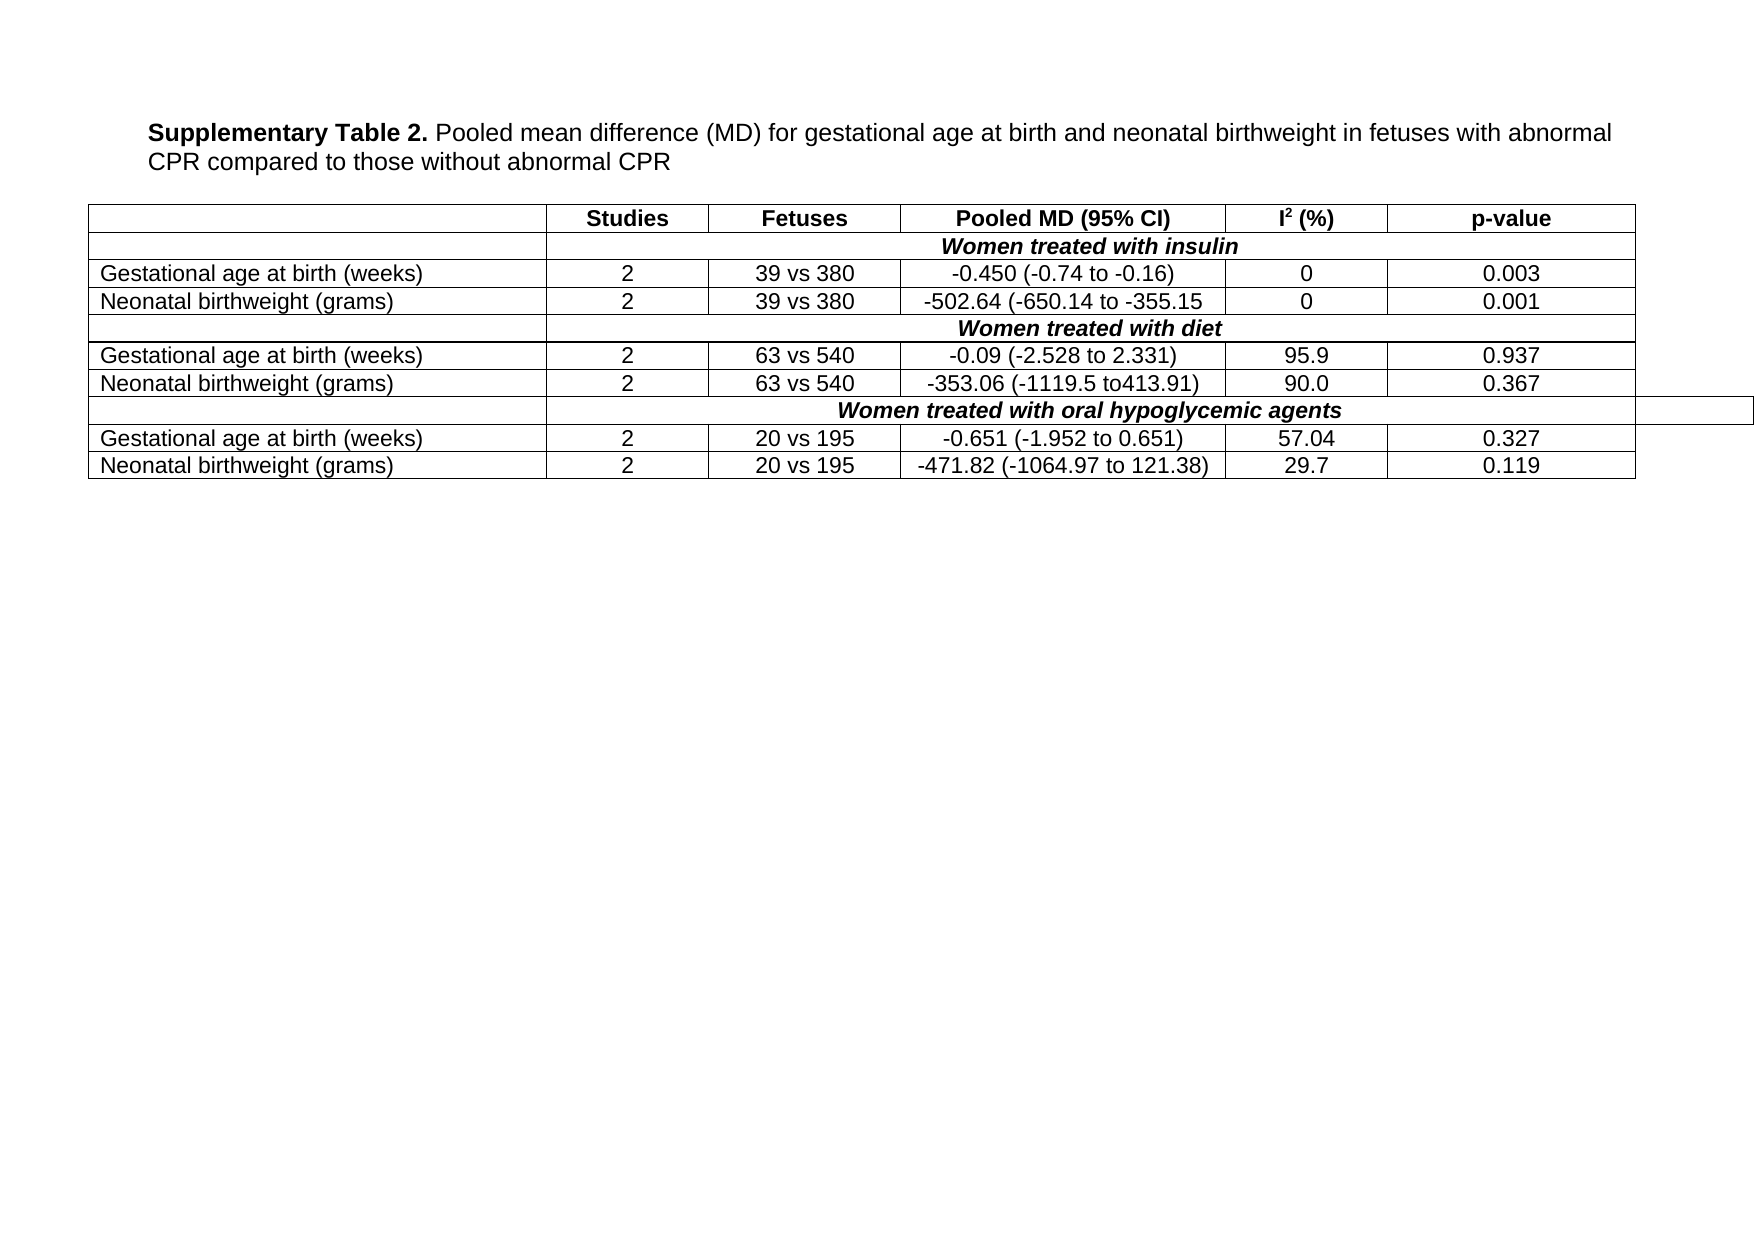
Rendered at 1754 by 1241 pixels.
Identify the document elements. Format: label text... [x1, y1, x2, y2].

table_cell 29.7 [1226, 452, 1387, 478]
table_cell -0.450 (-0.74 to -0.16) [901, 260, 1225, 287]
table_cell 2 [547, 370, 708, 396]
table_header Fetuses [709, 205, 900, 232]
table_cell [89, 397, 546, 423]
table_cell 95.9 [1226, 343, 1387, 369]
table_cell 2 [547, 343, 708, 369]
table_cell 0.367 [1388, 370, 1635, 396]
table_cell 0 [1226, 260, 1387, 287]
table_cell [89, 315, 546, 341]
table_cell 0.937 [1388, 343, 1635, 369]
table_cell [89, 233, 546, 259]
table_cell -0.09 (-2.528 to 2.331) [901, 343, 1225, 369]
table_cell 0.327 [1388, 425, 1635, 451]
table_cell 0.003 [1388, 260, 1635, 287]
table_cell 90.0 [1226, 370, 1387, 396]
table_cell Women treated with oral hypoglycemic agents [547, 397, 1635, 423]
table_header [89, 205, 546, 232]
table_header Studies [547, 205, 708, 232]
table_cell Neonatal birthweight (grams) [89, 452, 546, 478]
table_cell -502.64 (-650.14 to -355.15 [901, 288, 1225, 314]
table_cell Women treated with insulin [547, 233, 1635, 259]
table_cell 2 [547, 260, 708, 287]
table_cell 63 vs 540 [709, 343, 900, 369]
table_cell 2 [547, 288, 708, 314]
table_cell -353.06 (-1119.5 to413.91) [901, 370, 1225, 396]
table_cell Gestational age at birth (weeks) [89, 343, 546, 369]
table_cell 0 [1226, 288, 1387, 314]
table_header p-value [1388, 205, 1635, 232]
table_header Pooled MD (95% CI) [901, 205, 1225, 232]
table_cell 63 vs 540 [709, 370, 900, 396]
table_header I2 (%) [1226, 205, 1387, 232]
table_cell 57.04 [1226, 425, 1387, 451]
table_cell 39 vs 380 [709, 288, 900, 314]
text Supplementary Table 2. Pooled mean difference (MD) for gestational age at birth and neonatal birthweight in fetuses with abnormal CPR compared to those without abnormal CPR [148, 118, 1636, 176]
table_cell Women treated with diet [547, 315, 1635, 341]
table_cell Gestational age at birth (weeks) [89, 425, 546, 451]
table_cell Neonatal birthweight (grams) [89, 288, 546, 314]
table_cell Gestational age at birth (weeks) [89, 260, 546, 287]
table_cell [1636, 397, 1753, 423]
table_cell Neonatal birthweight (grams) [89, 370, 546, 396]
table_cell -0.651 (-1.952 to 0.651) [901, 425, 1225, 451]
table_cell -471.82 (-1064.97 to 121.38) [901, 452, 1225, 478]
table_cell 0.119 [1388, 452, 1635, 478]
table_cell 0.001 [1388, 288, 1635, 314]
table_cell 39 vs 380 [709, 260, 900, 287]
table_cell 2 [547, 425, 708, 451]
table_cell 20 vs 195 [709, 425, 900, 451]
table_cell 2 [547, 452, 708, 478]
table_cell 20 vs 195 [709, 452, 900, 478]
